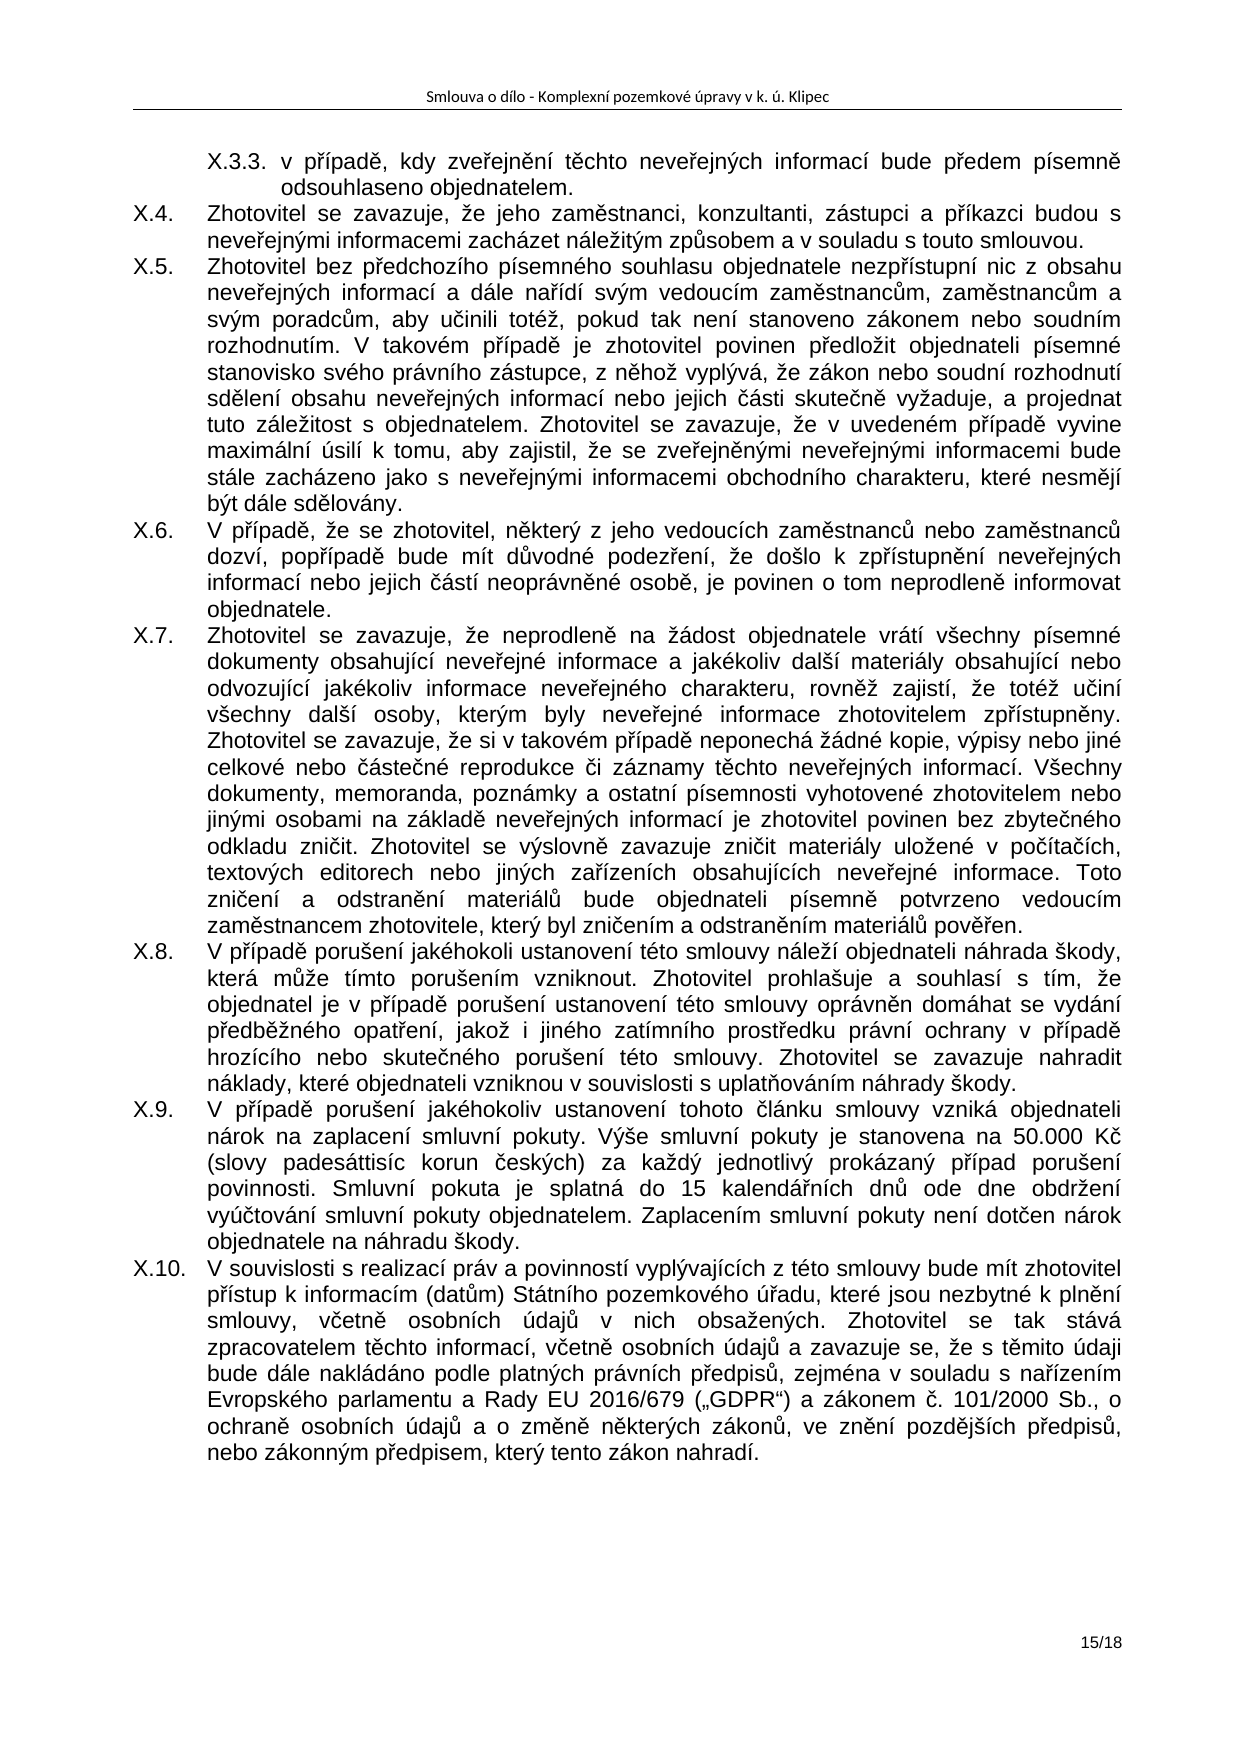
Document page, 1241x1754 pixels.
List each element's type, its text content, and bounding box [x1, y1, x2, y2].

list V souvislosti s realizací práv a povinností vyplývajících z této smlouvy bude mít zhotovitel přístup k informacím (datům) Státního pozemkového úřadu, které jsou nezbytné k plnění smlouvy, včetně osobních údajů v nich obsažených. Zhotovitel se tak stává zpracovatelem těchto informací, včetně osobních údajů a zavazuje se, že s těmito údaji bude dále nakládáno podle platných právních předpisů, zejména v souladu s nařízením Evropského parlamentu a Rady EU 2016/679 („GDPR“) a zákonem č. 101/2000 Sb., o ochraně osobních údajů a o změně některých zákonů, ve znění pozdějších předpisů, nebo zákonným předpisem, který tento zákon nahradí. [133, 1254, 1122, 1465]
list V případě porušení jakéhokoli ustanovení této smlouvy náleží objednateli náhrada škody, která může tímto porušením vzniknout. Zhotovitel prohlašuje a souhlasí s tím, že objednatel je v případě porušení ustanovení této smlouvy oprávněn domáhat se vydání předběžného opatření, jakož i jiného zatímního prostředku právní ochrany v případě hrozícího nebo skutečného porušení této smlouvy. Zhotovitel se zavazuje nahradit náklady, které objednateli vzniknou v souvislosti s uplatňováním náhrady škody. [133, 938, 1122, 1096]
list V případě, že se zhotovitel, některý z jeho vedoucích zaměstnanců nebo zaměstnanců dozví, popřípadě bude mít důvodné podezření, že došlo k zpřístupnění neveřejných informací nebo jejich částí neoprávněné osobě, je povinen o tom neprodleně informovat objednatele. [133, 517, 1122, 622]
list Zhotovitel se zavazuje, že neprodleně na žádost objednatele vrátí všechny písemné dokumenty obsahující neveřejné informace a jakékoliv další materiály obsahující nebo odvozující jakékoliv informace neveřejného charakteru, rovněž zajistí, že totéž učiní všechny další osoby, kterým byly neveřejné informace zhotovitelem zpřístupněny. Zhotovitel se zavazuje, že si v takovém případě neponechá žádné kopie, výpisy nebo jiné celkové nebo částečné reprodukce či záznamy těchto neveřejných informací. Všechny dokumenty, memoranda, poznámky a ostatní písemnosti vyhotovené zhotovitelem nebo jinými osobami na základě neveřejných informací je zhotovitel povinen bez zbytečného odkladu zničit. Zhotovitel se výslovně zavazuje zničit materiály uložené v počítačích, textových editorech nebo jiných zařízeních obsahujících neveřejné informace. Toto zničení a odstranění materiálů bude objednateli písemně potvrzeno vedoucím zaměstnancem zhotovitele, který byl zničením a odstraněním materiálů pověřen. [133, 622, 1122, 938]
text v případě, kdy zveřejnění těchto neveřejných informací bude předem písemně odsouhlaseno objednatelem. [207, 148, 1122, 200]
list Zhotovitel se zavazuje, že jeho zaměstnanci, konzultanti, zástupci a příkazci budou s neveřejnými informacemi zacházet náležitým způsobem a v souladu s touto smlouvou. [133, 200, 1122, 253]
list Zhotovitel bez předchozího písemného souhlasu objednatele nezpřístupní nic z obsahu neveřejných informací a dále nařídí svým vedoucím zaměstnancům, zaměstnancům a svým poradcům, aby učinili totéž, pokud tak není stanoveno zákonem nebo soudním rozhodnutím. V takovém případě je zhotovitel povinen předložit objednateli písemné stanovisko svého právního zástupce, z něhož vyplývá, že zákon nebo soudní rozhodnutí sdělení obsahu neveřejných informací nebo jejich části skutečně vyžaduje, a projednat tuto záležitost s objednatelem. Zhotovitel se zavazuje, že v uvedeném případě vyvine maximální úsilí k tomu, aby zajistil, že se zveřejněnými neveřejnými informacemi bude stále zacházeno jako s neveřejnými informacemi obchodního charakteru, které nesmějí být dále sdělovány. [133, 253, 1122, 517]
list V případě porušení jakéhokoliv ustanovení tohoto článku smlouvy vzniká objednateli nárok na zaplacení smluvní pokuty. Výše smluvní pokuty je stanovena na 50.000 Kč (slovy padesáttisíc korun českých) za každý jednotlivý prokázaný případ porušení povinnosti. Smluvní pokuta je splatná do 15 kalendářních dnů ode dne obdržení vyúčtování smluvní pokuty objednatelem. Zaplacením smluvní pokuty není dotčen nárok objednatele na náhradu škody. [133, 1096, 1122, 1254]
